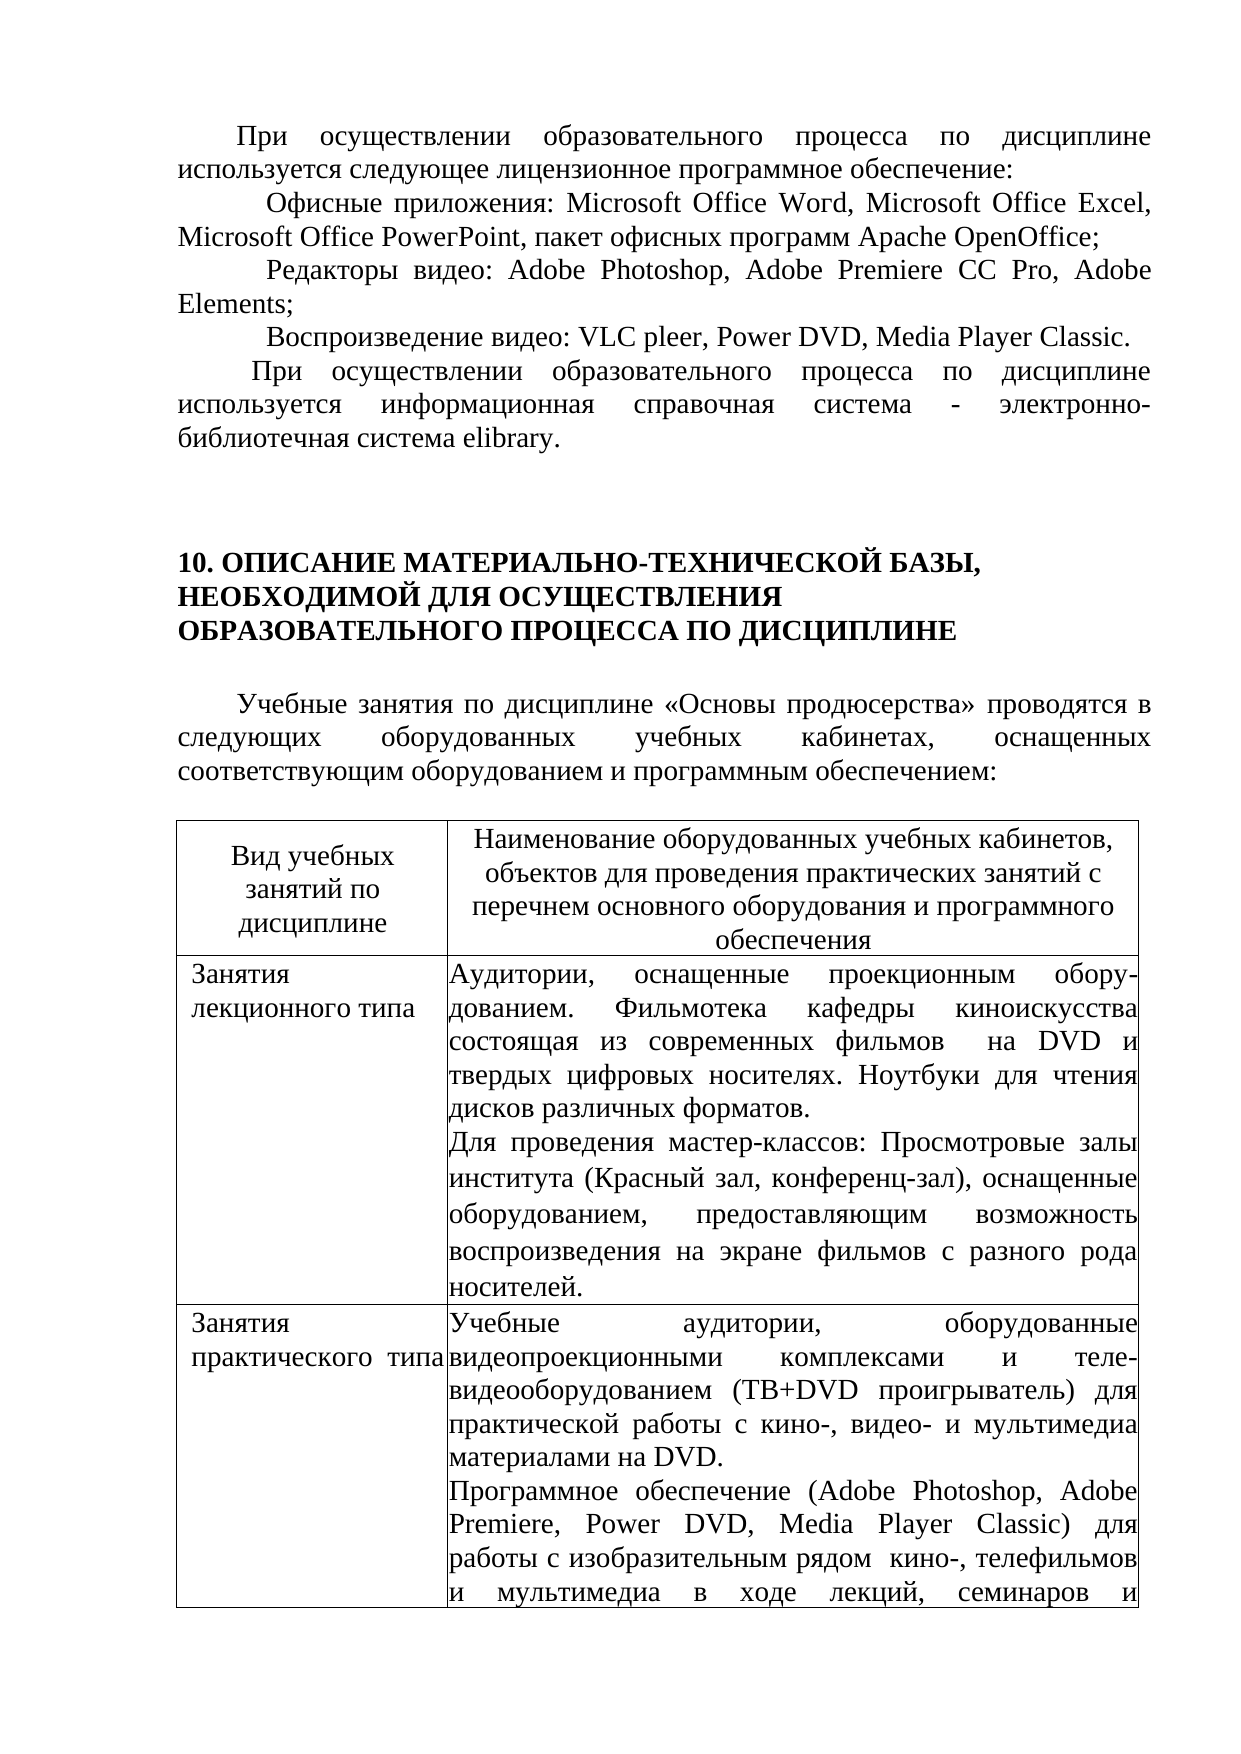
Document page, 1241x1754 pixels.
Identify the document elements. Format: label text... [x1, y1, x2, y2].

text При осуществлении образовательного процесса по дисциплине используется информационная справочная система - электронно-библиотечная система elibrary. [177, 353, 1152, 453]
table_header Наименование оборудованных учебных кабинетов, объектов для проведения практических занятий с перечнем основного оборудования и программного обеспечения [448, 821, 1138, 955]
list При осуществлении образовательного процесса по дисциплине используется следующее лицензионное программное обеспечение: [177, 118, 1152, 185]
table_header Вид учебных занятий по дисциплине [177, 821, 447, 955]
table_cell Занятия лекционного типа [177, 956, 447, 1304]
text Воспроизведение видео: VLC pleer, Power DVD, Media Player Classic. [177, 319, 1152, 353]
text Учебные занятия по дисциплине «Основы продюсерства» проводятся в следующих оборудованных учебных кабинетах, оснащенных соответствующим оборудованием и программным обеспечением: [177, 686, 1152, 787]
table_cell Аудитории, оснащенные проекционным оборудованием. Фильмотека кафедры киноискусства состоящая из современных фильмов на DVD и твердых цифровых носителях. Ноутбуки для чтения дисков различных форматов. Для проведения мастер-классов: Просмотровые залы института (Красный зал, конференц-зал), оснащенные оборудованием, предоставляющим возможность воспроизведения на экране фильмов с разного рода носителей. [448, 956, 1138, 1304]
text 10. ОПИСАНИЕ МАТЕРИАЛЬНО-ТЕХНИЧЕСКОЙ БАЗЫ, НЕОБХОДИМОЙ ДЛЯ ОСУЩЕСТВЛЕНИЯ ОБРАЗОВАТЕЛЬНОГО ПРОЦЕССА ПО ДИСЦИПЛИНЕ [177, 546, 1014, 646]
text Офисные приложения: Microsoft Office Wогd, Microsoft Office Ехсеl, Microsoft Office PowегРоint, пакет офисных программ Apache OpenOffice; [177, 185, 1152, 252]
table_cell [448, 1305, 1138, 1607]
text Редакторы видео: Adobe Photoshop, Adobe Premiere СС Pro, Adobe Elements; [177, 252, 1152, 319]
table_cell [177, 1305, 447, 1607]
